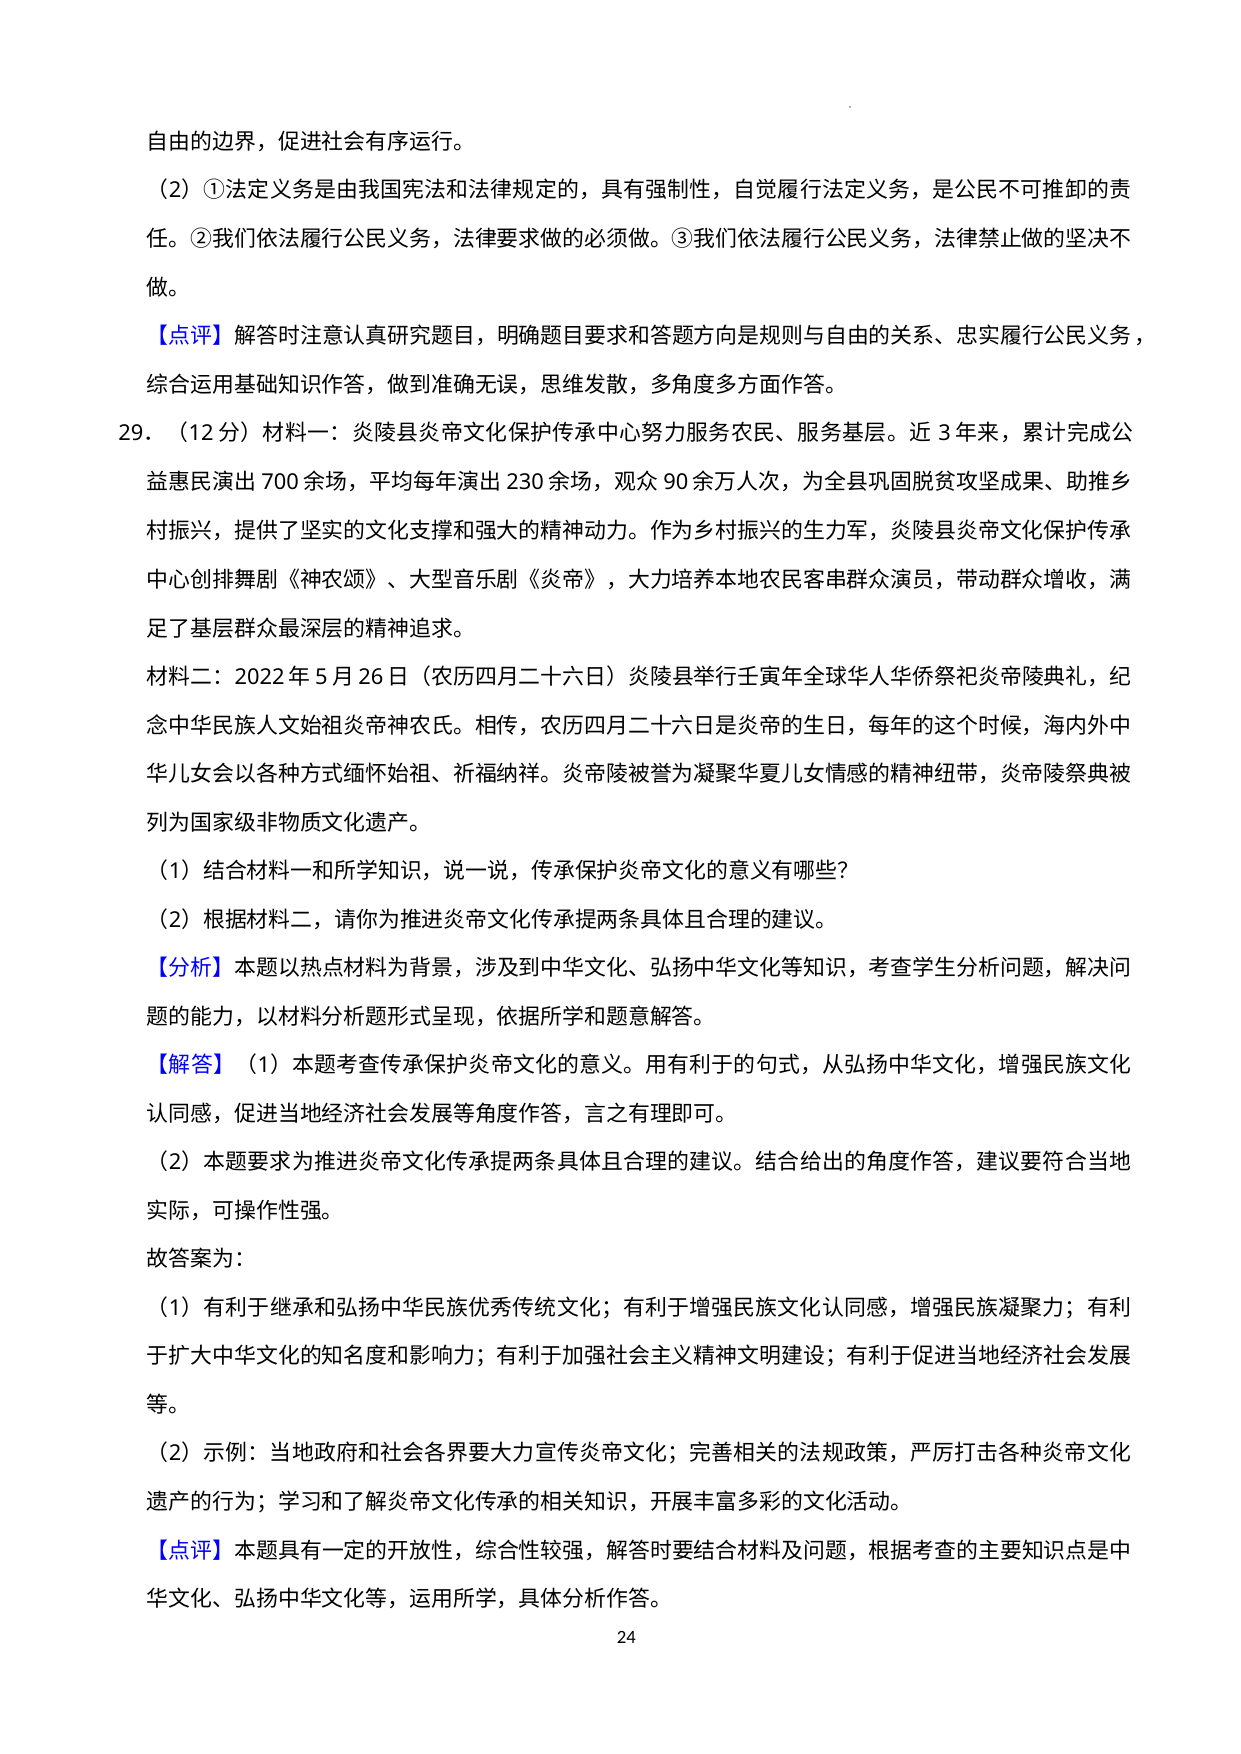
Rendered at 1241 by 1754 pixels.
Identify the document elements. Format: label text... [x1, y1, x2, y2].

text 【点评】本题具有一定的开放性，综合性较强，解答时要结合材料及问题，根据考查的主要知识点是中华文化、弘扬中华文化等，运用所学，具体分析作答。 [147, 1532, 1134, 1613]
text （2）①法定义务是由我国宪法和法律规定的，具有强制性，自觉履行法定义务，是公民不可推卸的责任。②我们依法履行公民义务，法律要求做的必须做。③我们依法履行公民义务，法律禁止做的坚决不做。 [147, 172, 1134, 302]
text 【解答】（1）本题考查传承保护炎帝文化的意义。用有利于的句式，从弘扬中华文化，增强民族文化认同感，促进当地经济社会发展等角度作答，言之有理即可。 [147, 1047, 1134, 1128]
text 故答案为： [147, 1241, 1134, 1273]
text （2）本题要求为推进炎帝文化传承提两条具体且合理的建议。结合给出的角度作答，建议要符合当地实际，可操作性强。 [147, 1144, 1134, 1225]
text （2）根据材料二，请你为推进炎帝文化传承提两条具体且合理的建议。 [147, 901, 1134, 934]
text （1）结合材料一和所学知识，说一说，传承保护炎帝文化的意义有哪些？ [147, 853, 1134, 886]
text 材料二：2022年5月26日（农历四月二十六日）炎陵县举行壬寅年全球华人华侨祭祀炎帝陵典礼，纪念中华民族人文始祖炎帝神农氏。相传，农历四月二十六日是炎帝的生日，每年的这个时候，海内外中华儿女会以各种方式缅怀始祖、祈福纳祥。炎帝陵被誉为凝聚华夏儿女情感的精神纽带，炎帝陵祭典被列为国家级非物质文化遗产。 [147, 658, 1134, 837]
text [147, 124, 1134, 156]
text 【点评】解答时注意认真研究题目，明确题目要求和答题方向是规则与自由的关系、忠实履行公民义务，综合运用基础知识作答，做到准确无误，思维发散，多角度多方面作答。 [147, 318, 1134, 399]
text 29．（12分）材料一：炎陵县炎帝文化保护传承中心努力服务农民、服务基层。近3年来，累计完成公益惠民演出700余场，平均每年演出230余场，观众90余万人次，为全县巩固脱贫攻坚成果、助推乡村振兴，提供了坚实的文化支撑和强大的精神动力。作为乡村振兴的生力军，炎陵县炎帝文化保护传承中心创排舞剧《神农颂》、大型音乐剧《炎帝》，大力培养本地农民客串群众演员，带动群众增收，满足了基层群众最深层的精神追求。 [118, 415, 1134, 643]
text 【分析】本题以热点材料为背景，涉及到中华文化、弘扬中华文化等知识，考查学生分析问题，解决问题的能力，以材料分析题形式呈现，依据所学和题意解答。 [147, 950, 1134, 1031]
text （1）有利于继承和弘扬中华民族优秀传统文化；有利于增强民族文化认同感，增强民族凝聚力；有利于扩大中华文化的知名度和影响力；有利于加强社会主义精神文明建设；有利于促进当地经济社会发展等。 [147, 1289, 1134, 1419]
text （2）示例：当地政府和社会各界要大力宣传炎帝文化；完善相关的法规政策，严厉打击各种炎帝文化遗产的行为；学习和了解炎帝文化传承的相关知识，开展丰富多彩的文化活动。 [147, 1435, 1134, 1516]
